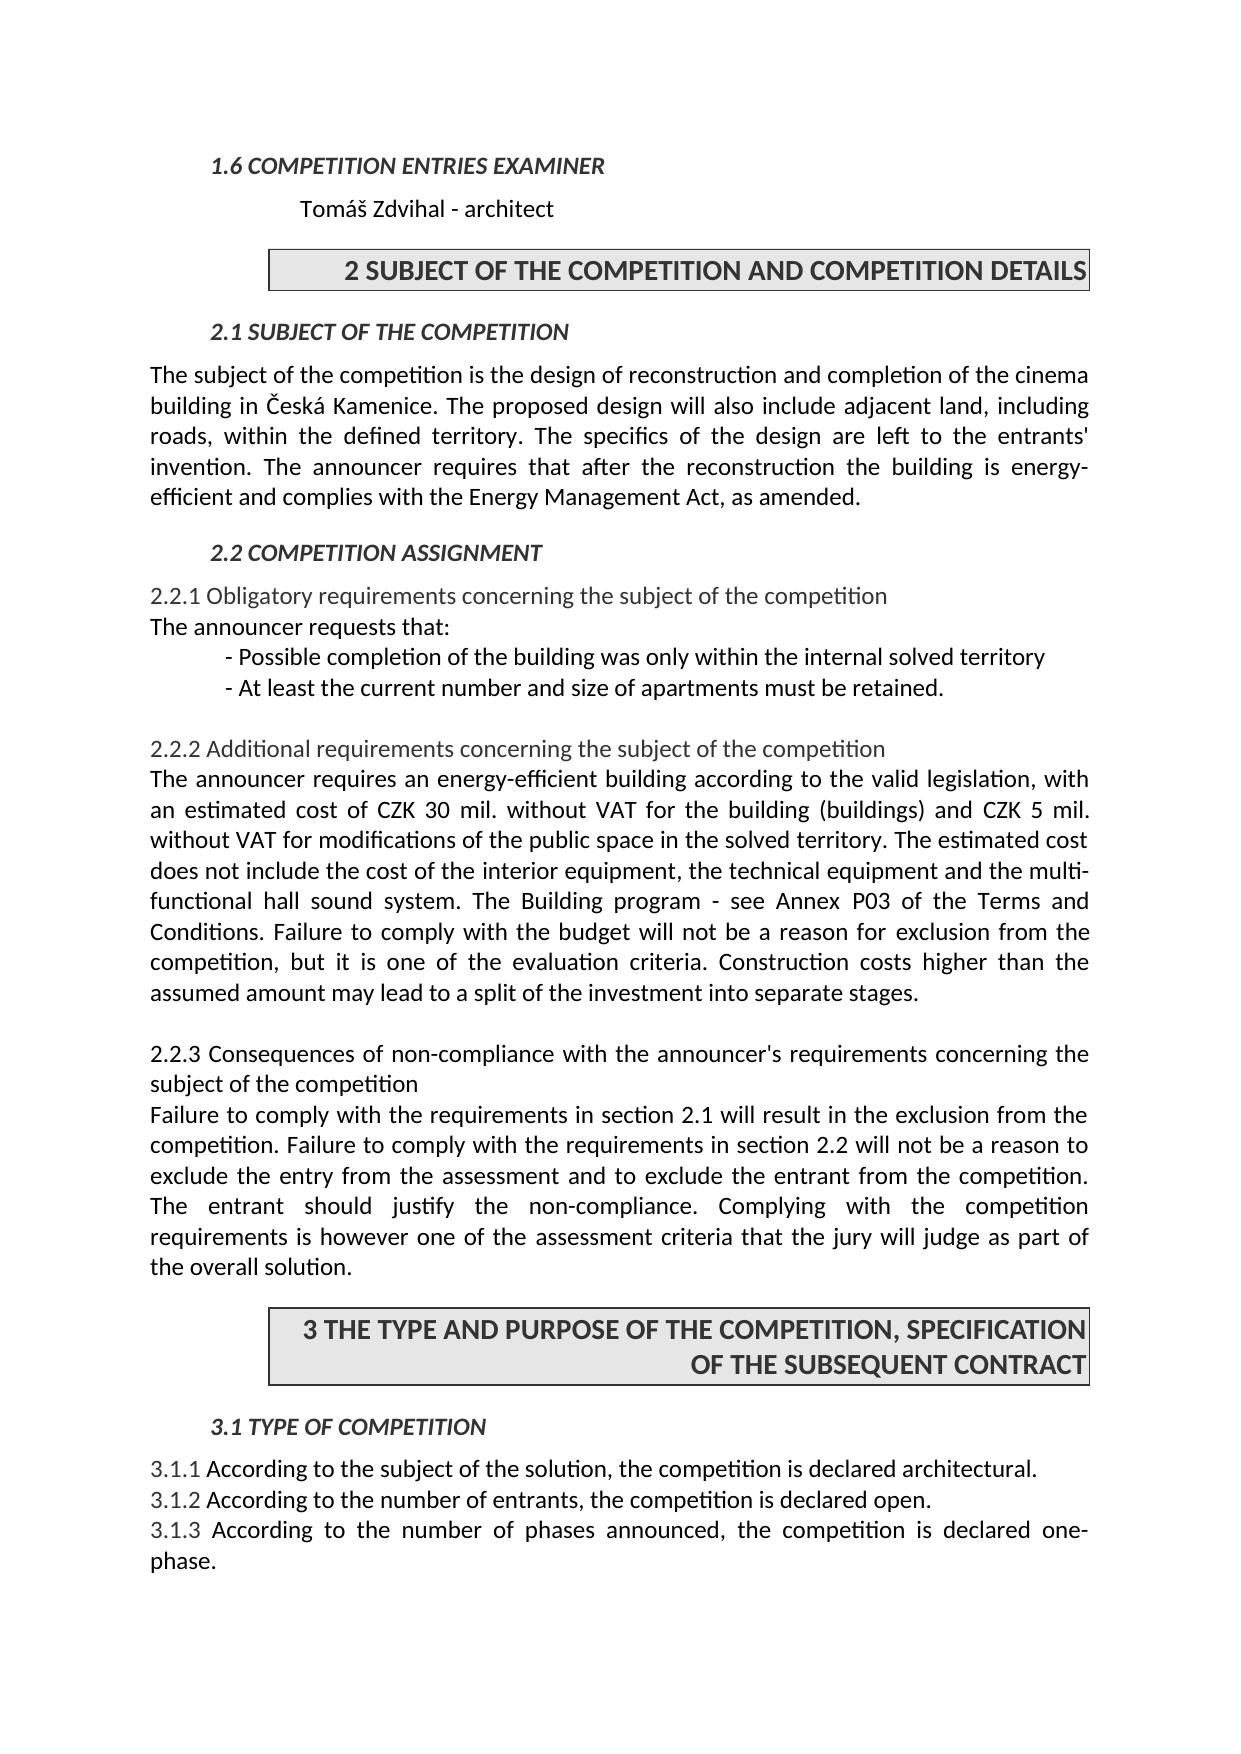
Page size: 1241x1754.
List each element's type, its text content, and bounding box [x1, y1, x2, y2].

subtitle 3 THE TYPE AND PURPOSE OF THE COMPETITION, SPECIFICATION OF THE SUBSEQUENT CONTRACT [270, 1309, 1089, 1384]
text - Possible completion of the building was only within the internal solved territory [225, 641, 1090, 672]
subtitle 2 SUBJECT OF THE COMPETITION AND COMPETITION DETAILS [270, 250, 1089, 290]
text - At least the current number and size of apartments must be retained. [225, 672, 1090, 702]
text 3.1.2 According to the number of entrants, the competition is declared open. [150, 1484, 1090, 1515]
subtitle 2.2 COMPETITION ASSIGNMENT [210, 537, 1090, 568]
text 3.1.3 According to the number of phases announced, the competition is declared one-phase. [150, 1515, 1090, 1576]
subtitle 3.1 TYPE OF COMPETITION [210, 1411, 1090, 1441]
text The subject of the competition is the design of reconstruction and completion of the cinema building in Česká Kamenice. The proposed design will also include adjacent land, including roads, within the defined territory. The specifics of the design are left to the entrants' invention. The announcer requires that after the reconstruction the building is energy-efficient and complies with the Energy Management Act, as amended. [150, 359, 1090, 512]
text 2.2.1 Obligatory requirements concerning the subject of the competition [150, 580, 1090, 611]
text 3.1.1 According to the subject of the solution, the competition is declared architectural. [150, 1454, 1090, 1484]
text Failure to comply with the requirements in section 2.1 will result in the exclusion from the competition. Failure to comply with the requirements in section 2.2 will not be a reason to exclude the entry from the assessment and to exclude the entrant from the competition. The entrant should justify the non-compliance. Complying with the competition requirements is however one of the assessment criteria that the jury will judge as part of the overall solution. [150, 1099, 1090, 1282]
text The announcer requests that: [150, 611, 1090, 641]
text The announcer requires an energy-efficient building according to the valid legislation, with an estimated cost of CZK 30 mil. without VAT for the building (buildings) and CZK 5 mil. without VAT for modifications of the public space in the solved territory. The estimated cost does not include the cost of the interior equipment, the technical equipment and the multi-functional hall sound system. The Building program - see Annex P03 of the Terms and Conditions. Failure to comply with the budget will not be a reason for exclusion from the competition, but it is one of the evaluation criteria. Construction costs higher than the assumed amount may lead to a split of the investment into separate stages. [150, 763, 1090, 1007]
text 2.2.3 Consequences of non-compliance with the announcer's requirements concerning the subject of the competition [150, 1038, 1090, 1099]
subtitle 1.6 COMPETITION ENTRIES EXAMINER [210, 150, 1090, 181]
text 2.2.2 Additional requirements concerning the subject of the competition [150, 733, 1090, 763]
subtitle 2.1 SUBJECT OF THE COMPETITION [210, 316, 1090, 347]
text Tomáš Zdvihal - architect [150, 193, 1090, 223]
